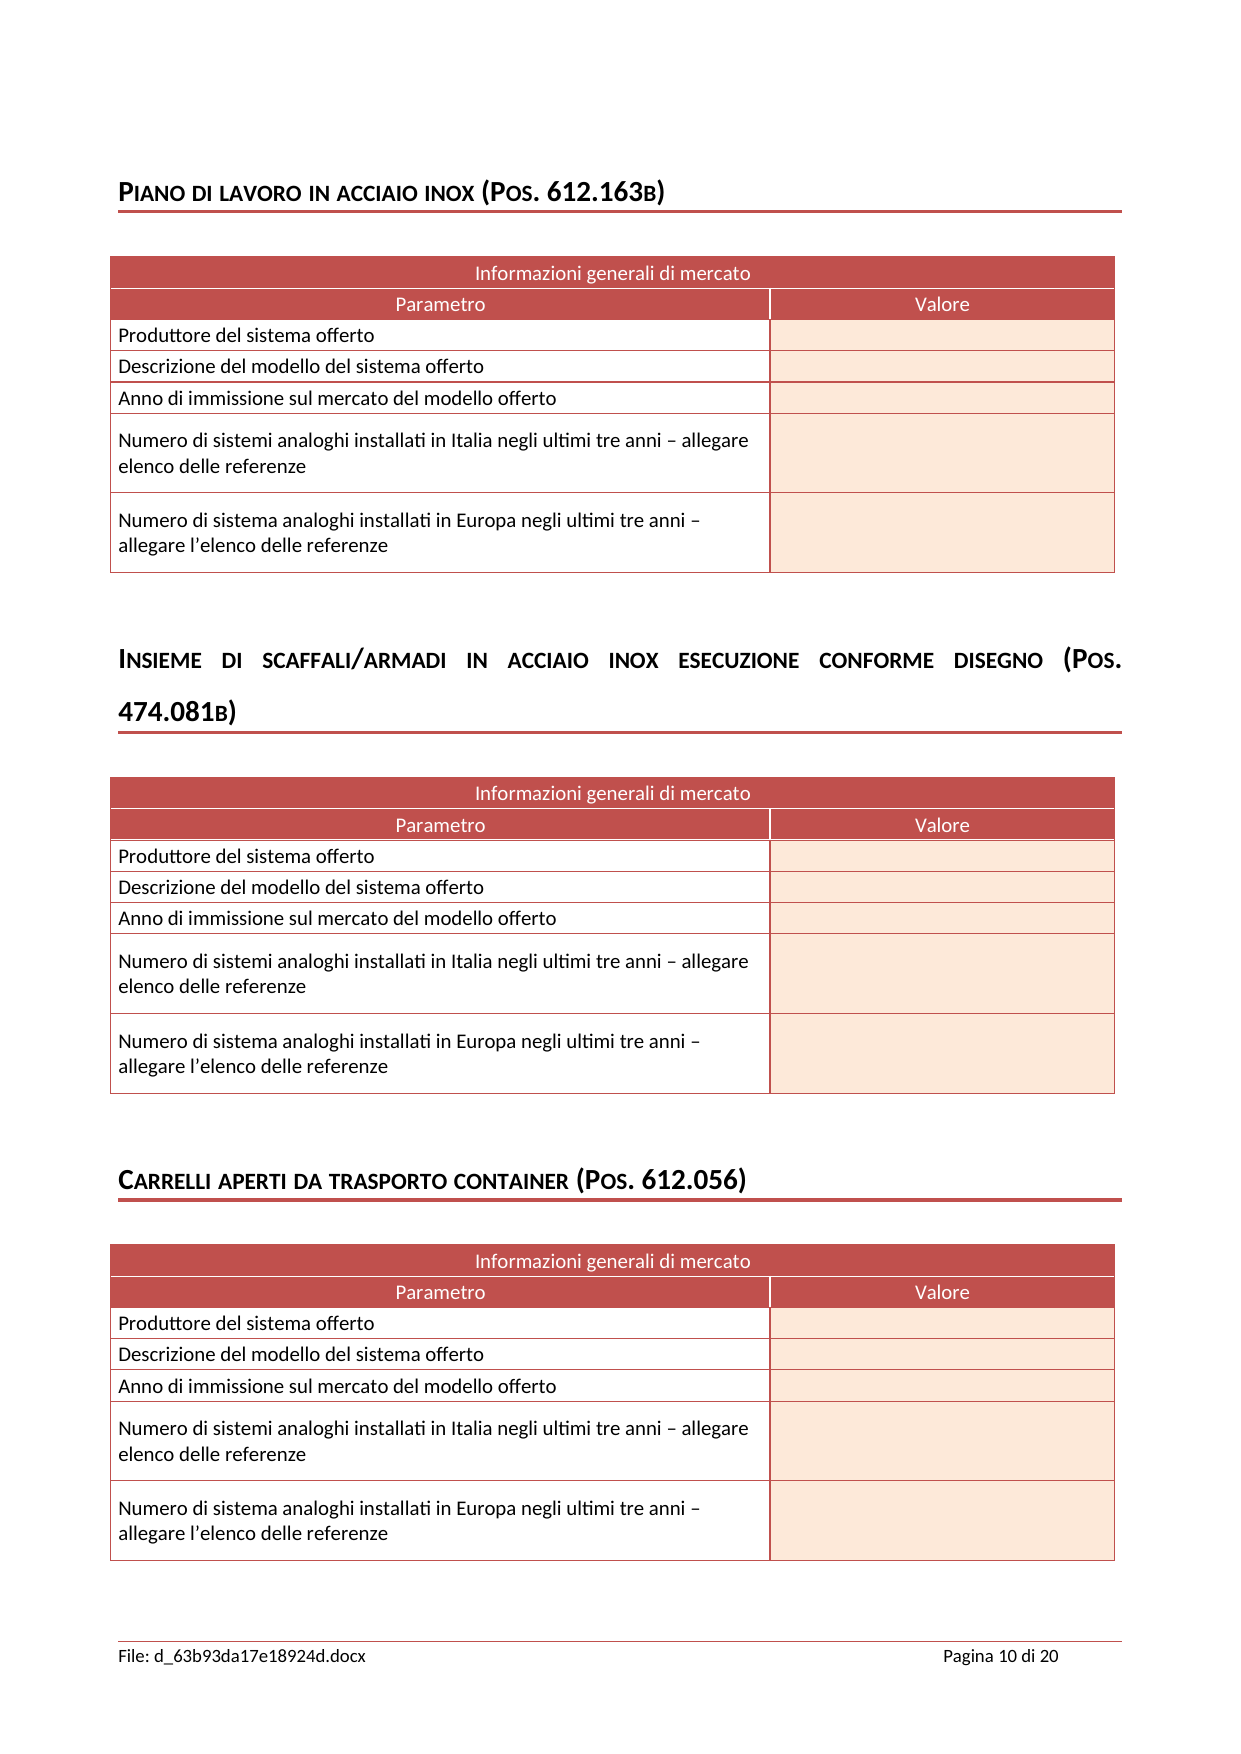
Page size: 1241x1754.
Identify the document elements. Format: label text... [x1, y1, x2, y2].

table_cell Numero di sistema analoghi installati in Europa negli ultimi tre anni – allegare l’elenco delle referenze [111, 1481, 769, 1560]
table_cell Parametro [111, 289, 769, 319]
table_cell Numero di sistema analoghi installati in Europa negli ultimi tre anni – allegare l’elenco delle referenze [111, 493, 769, 572]
table_cell [771, 934, 1114, 1013]
table_cell [771, 1339, 1114, 1369]
table_cell Valore [771, 1277, 1114, 1307]
table_header Informazioni generali di mercato [111, 1245, 1114, 1276]
table_cell Valore [771, 809, 1114, 839]
subtitle Insieme di scaffali/armadi in acciaio inox esecuzione conforme disegno (Pos. 474.081b) [118, 640, 1122, 731]
table_cell Anno di immissione sul mercato del modello offerto [111, 383, 769, 413]
table_header Informazioni generali di mercato [111, 778, 1114, 808]
subtitle Carrelli aperti da trasporto container (Pos. 612.056) [118, 1161, 1122, 1198]
table_cell Parametro [111, 1277, 769, 1307]
table_cell [771, 841, 1114, 871]
table_cell [771, 320, 1114, 350]
table_cell Produttore del sistema offerto [111, 1308, 769, 1338]
table_cell [771, 351, 1114, 381]
table_cell Numero di sistemi analoghi installati in Italia negli ultimi tre anni – allegare elenco delle referenze [111, 414, 769, 492]
table_cell [771, 1402, 1114, 1480]
table_cell Parametro [111, 809, 769, 839]
table_cell [771, 414, 1114, 492]
table_cell [771, 1370, 1114, 1401]
table_cell [771, 383, 1114, 413]
table_cell Produttore del sistema offerto [111, 841, 769, 871]
table_cell Anno di immissione sul mercato del modello offerto [111, 903, 769, 933]
table_cell Produttore del sistema offerto [111, 320, 769, 350]
table_cell Anno di immissione sul mercato del modello offerto [111, 1370, 769, 1401]
table_cell [771, 872, 1114, 902]
table_cell [771, 493, 1114, 572]
table_cell Numero di sistema analoghi installati in Europa negli ultimi tre anni – allegare l’elenco delle referenze [111, 1014, 769, 1093]
table_cell Numero di sistemi analoghi installati in Italia negli ultimi tre anni – allegare elenco delle referenze [111, 1402, 769, 1480]
table_cell Descrizione del modello del sistema offerto [111, 872, 769, 902]
table_cell Valore [771, 289, 1114, 319]
table_cell Numero di sistemi analoghi installati in Italia negli ultimi tre anni – allegare elenco delle referenze [111, 934, 769, 1013]
table_header Informazioni generali di mercato [111, 258, 1114, 288]
table_cell [771, 1014, 1114, 1093]
table_cell [771, 903, 1114, 933]
table_cell [771, 1481, 1114, 1560]
table_cell [771, 1308, 1114, 1338]
subtitle Piano di lavoro in acciaio inox (Pos. 612.163b) [118, 173, 1122, 210]
table_cell Descrizione del modello del sistema offerto [111, 351, 769, 381]
table_cell Descrizione del modello del sistema offerto [111, 1339, 769, 1369]
